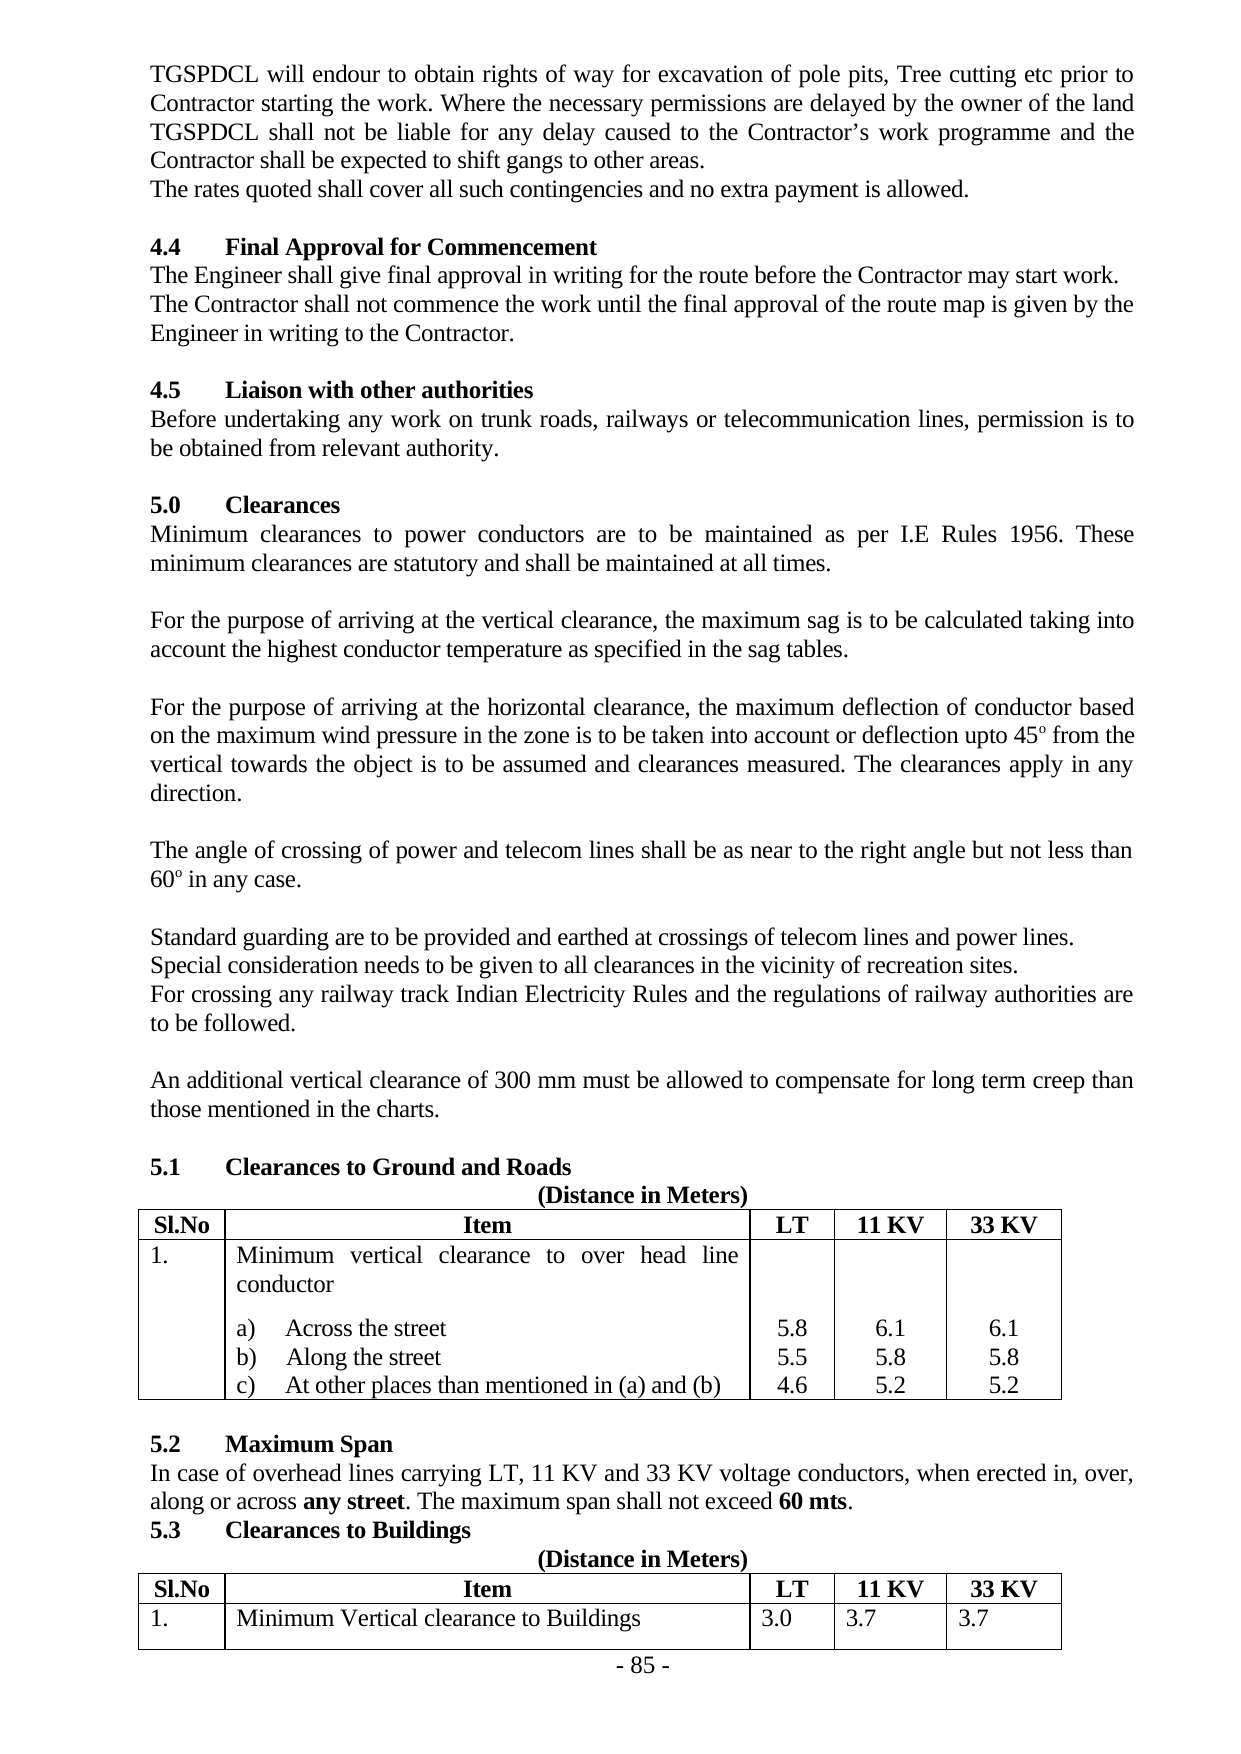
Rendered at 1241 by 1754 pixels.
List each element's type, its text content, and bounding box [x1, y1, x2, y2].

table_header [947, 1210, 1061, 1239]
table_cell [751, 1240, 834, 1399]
text For the purpose of arriving at the horizontal clearance, the maximum deflection of conductor based on the maximum wind pressure in the zone is to be taken into account or deflection upto 45o from the vertical towards the object is to be assumed and clearances measured. The clearances apply in any direction. [150, 692, 1135, 807]
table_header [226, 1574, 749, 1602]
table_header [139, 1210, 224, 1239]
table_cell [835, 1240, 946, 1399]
text The Engineer shall give final approval in writing for the route before the Contractor may start work. [150, 260, 1135, 289]
text Before undertaking any work on trunk roads, railways or telecommunication lines, permission is to be obtained from relevant authority. [150, 404, 1135, 462]
text Standard guarding are to be provided and earthed at crossings of telecom lines and power lines. [150, 922, 1135, 950]
text For crossing any railway track Indian Electricity Rules and the regulations of railway authorities are to be followed. [150, 979, 1135, 1037]
text 4.5 Liaison with other authorities [150, 375, 1135, 404]
text 5.2 Maximum Span [150, 1429, 1135, 1458]
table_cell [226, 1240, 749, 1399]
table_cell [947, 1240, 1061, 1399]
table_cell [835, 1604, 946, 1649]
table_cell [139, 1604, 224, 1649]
text TGSPDCL will endour to obtain rights of way for excavation of pole pits, Tree cutting etc prior to Contractor starting the work. Where the necessary permissions are delayed by the owner of the land TGSPDCL shall not be liable for any delay caused to the Contractor’s work programme and the Contractor shall be expected to shift gangs to other areas. [150, 59, 1135, 174]
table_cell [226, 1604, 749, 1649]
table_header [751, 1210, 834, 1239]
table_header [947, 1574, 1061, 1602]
text (Distance in Meters) [150, 1544, 1135, 1573]
text 5.1 Clearances to Ground and Roads [150, 1152, 1135, 1180]
text In case of overhead lines carrying LT, 11 KV and 33 KV voltage conductors, when erected in, over, along or across any street. The maximum span shall not exceed 60 mts. [150, 1458, 1135, 1515]
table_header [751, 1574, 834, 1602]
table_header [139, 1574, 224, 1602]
text The angle of crossing of power and telecom lines shall be as near to the right angle but not less than 60o in any case. [150, 835, 1135, 893]
text An additional vertical clearance of 300 mm must be allowed to compensate for long term creep than those mentioned in the charts. [150, 1065, 1135, 1123]
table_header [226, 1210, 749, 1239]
text 5.0 Clearances [150, 490, 1135, 519]
text For the purpose of arriving at the vertical clearance, the maximum sag is to be calculated taking into account the highest conductor temperature as specified in the sag tables. [150, 605, 1135, 663]
text The Contractor shall not commence the work until the final approval of the route map is given by the Engineer in writing to the Contractor. [150, 289, 1135, 347]
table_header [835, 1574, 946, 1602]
text Minimum clearances to power conductors are to be maintained as per I.E Rules 1956. These minimum clearances are statutory and shall be maintained at all times. [150, 519, 1135, 577]
text 5.3 Clearances to Buildings [150, 1515, 1135, 1544]
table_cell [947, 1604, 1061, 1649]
text (Distance in Meters) [150, 1180, 1135, 1209]
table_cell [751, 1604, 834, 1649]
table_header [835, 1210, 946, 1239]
text 4.4 Final Approval for Commencement [150, 232, 1135, 260]
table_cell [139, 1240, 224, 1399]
text Special consideration needs to be given to all clearances in the vicinity of recreation sites. [150, 950, 1135, 979]
text The rates quoted shall cover all such contingencies and no extra payment is allowed. [150, 174, 1135, 203]
